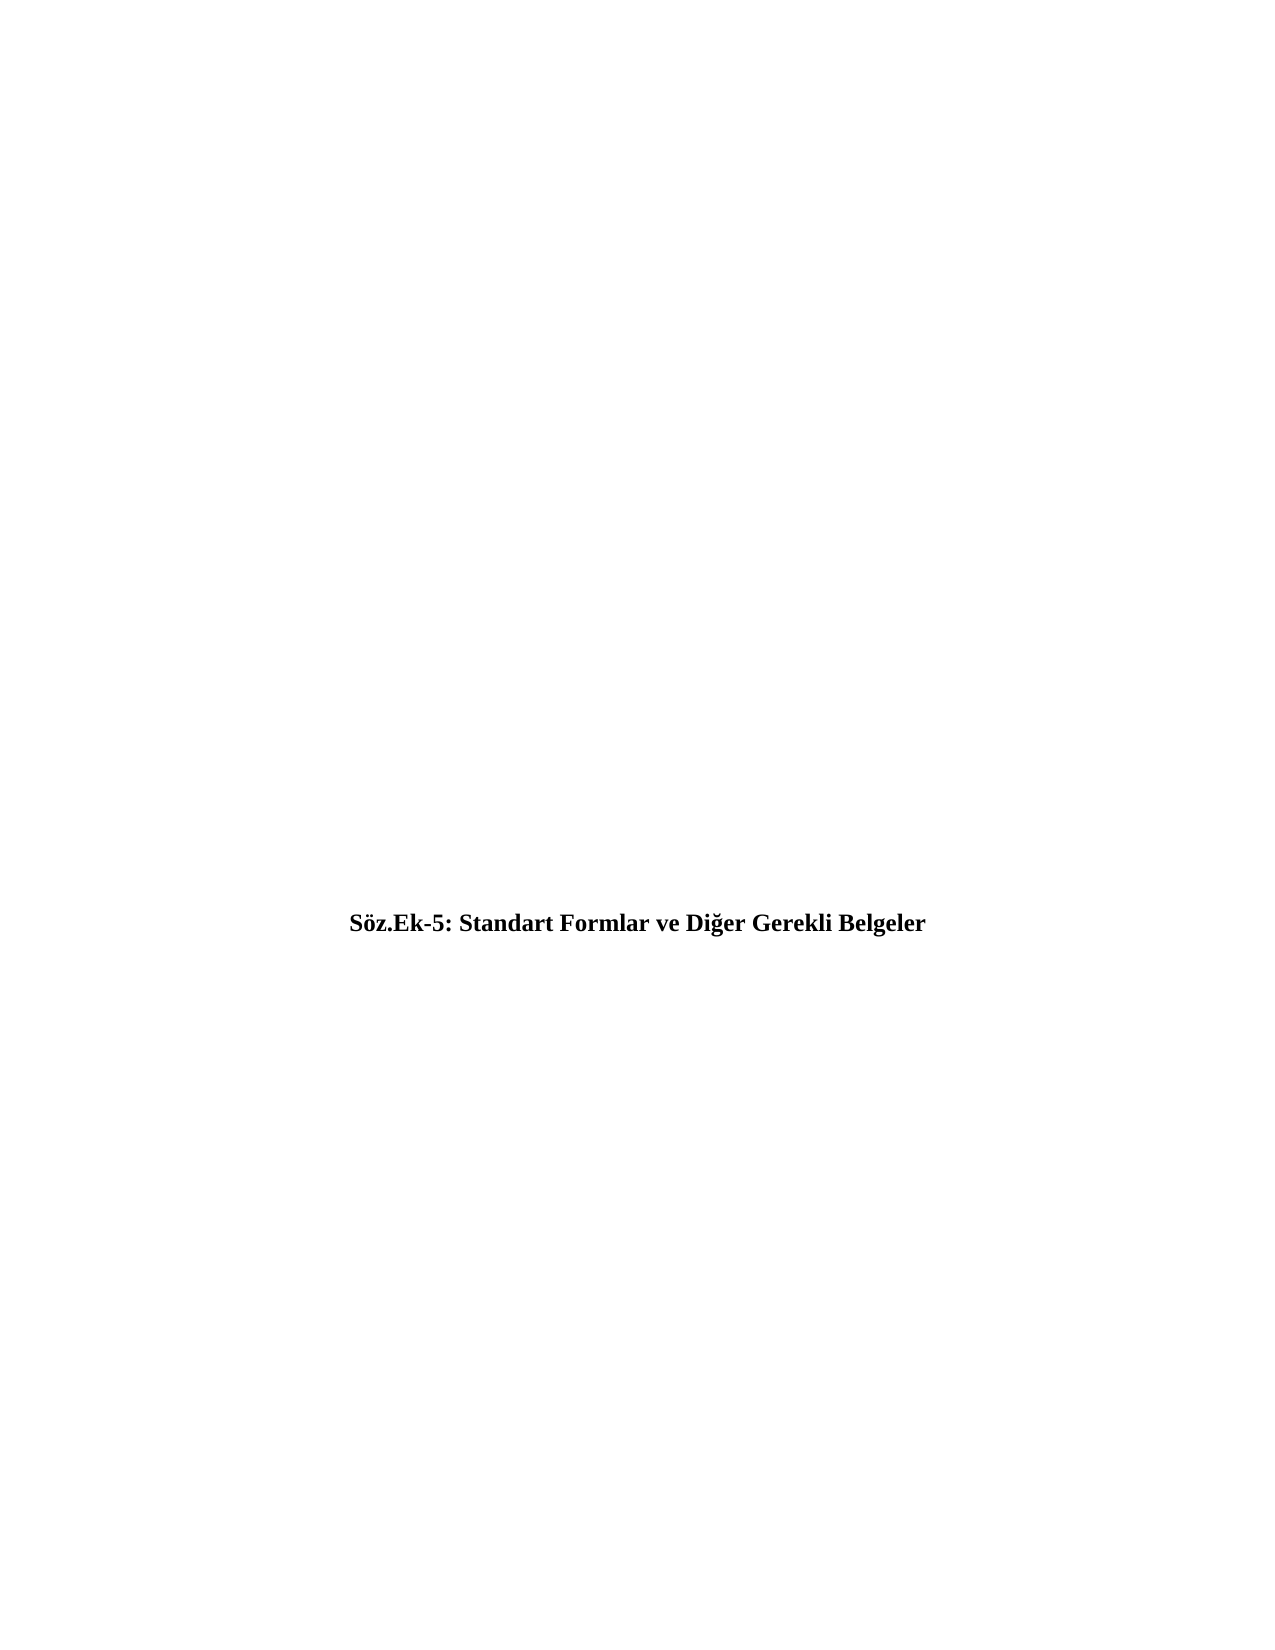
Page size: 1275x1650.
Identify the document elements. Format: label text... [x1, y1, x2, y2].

subtitle Söz.Ek-5: Standart Formlar ve Diğer Gerekli Belgeler [148, 908, 1127, 936]
